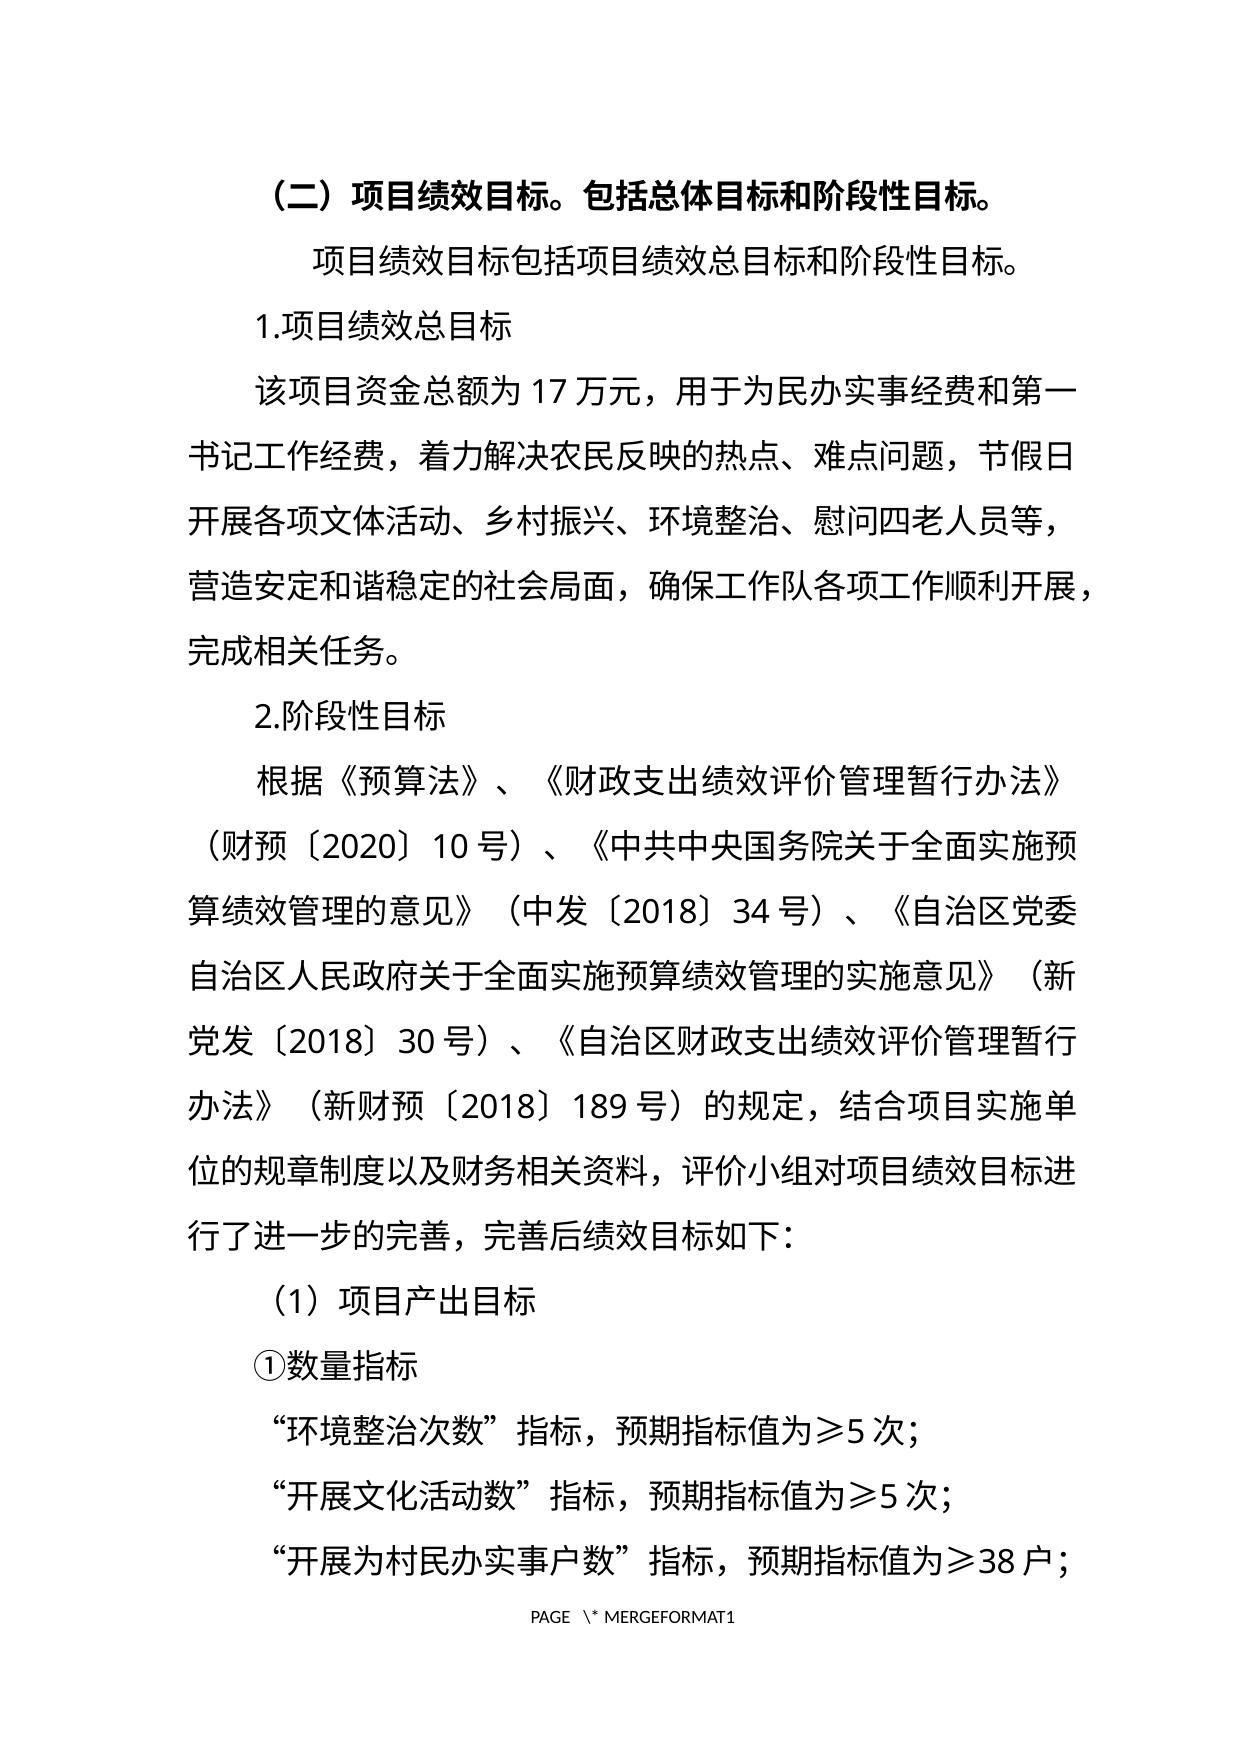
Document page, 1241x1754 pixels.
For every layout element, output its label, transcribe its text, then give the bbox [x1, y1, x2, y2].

text （二）项目绩效目标。包括总体目标和阶段性目标。 [187, 162, 1078, 227]
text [187, 227, 1078, 1592]
